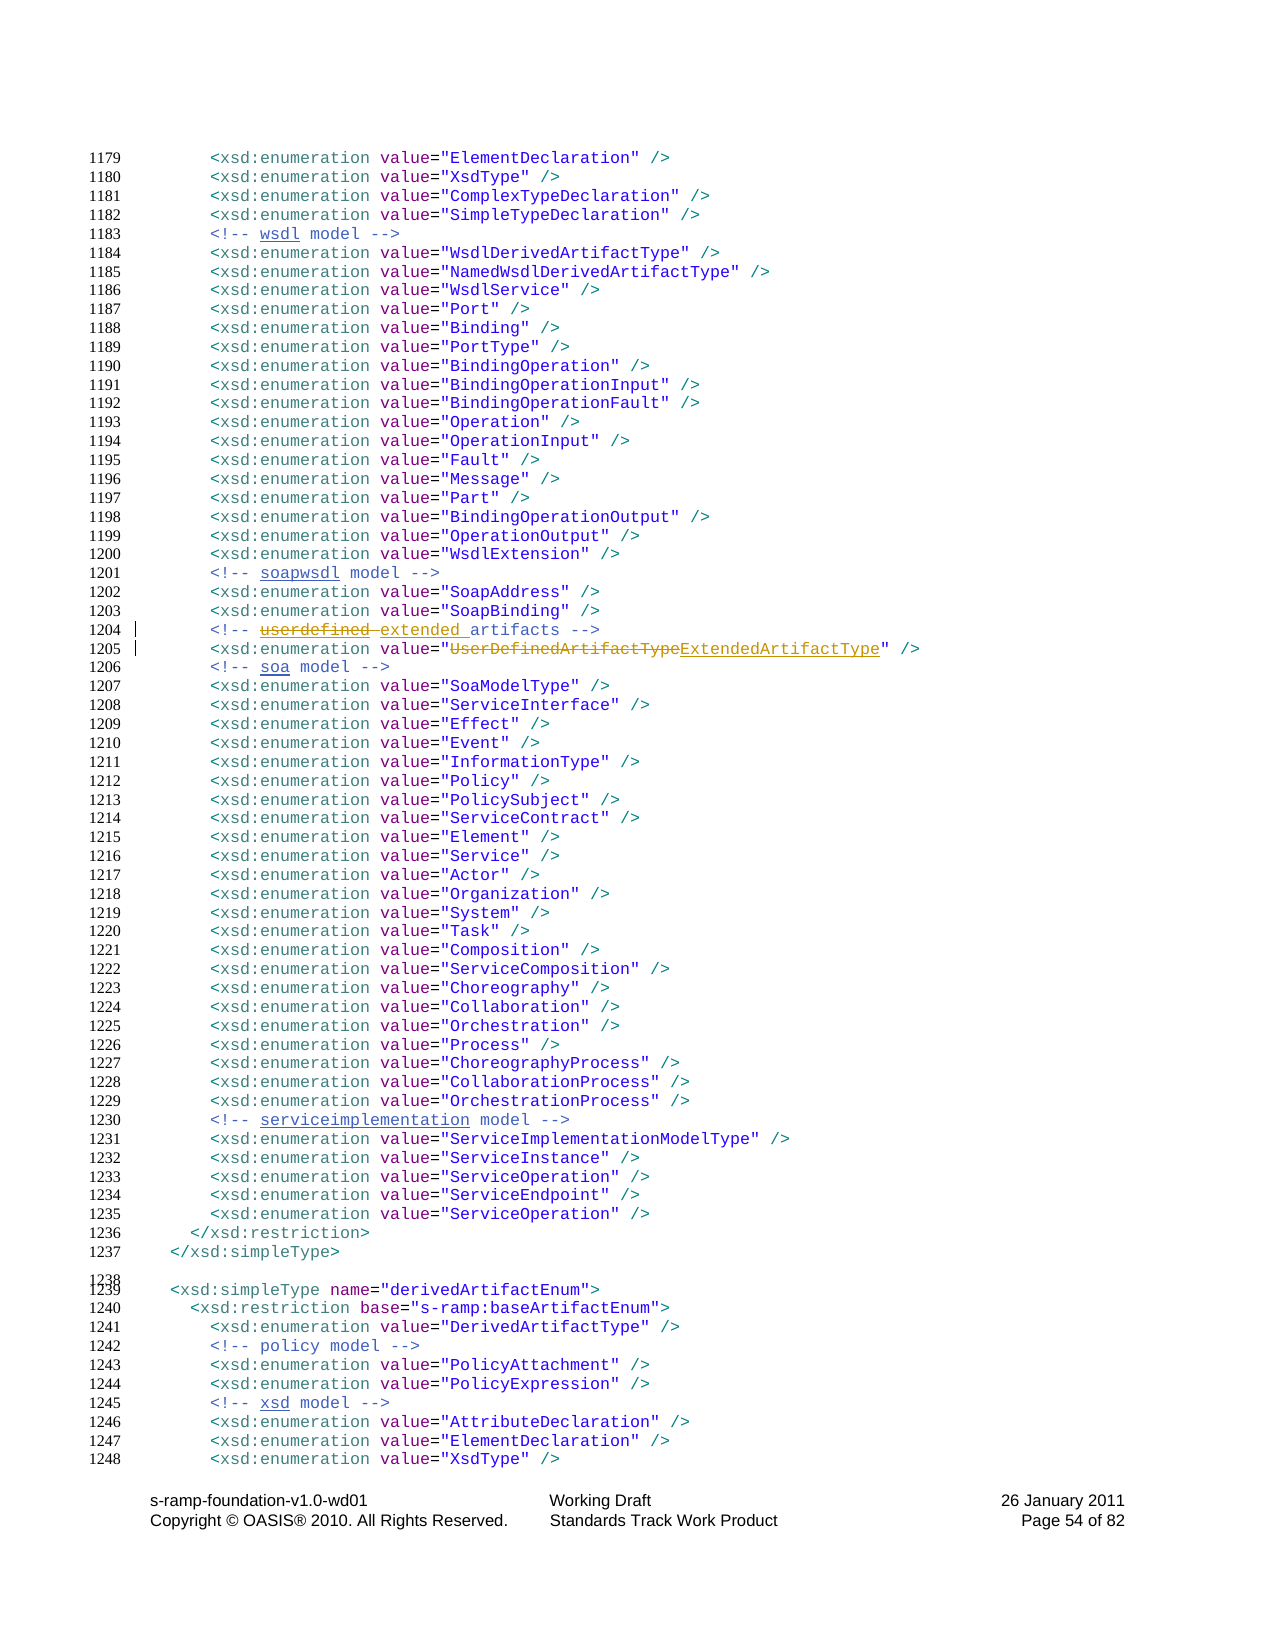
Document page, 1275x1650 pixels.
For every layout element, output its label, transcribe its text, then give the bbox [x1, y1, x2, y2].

text <!-- wsdl model --> [150, 225, 1125, 244]
text <xsd:enumeration value="ServiceOperation" /> [150, 1168, 1125, 1187]
text <xsd:enumeration value="ServiceImplementationModelType" /> [150, 1130, 1125, 1149]
text <xsd:enumeration value="Organization" /> [150, 885, 1125, 904]
text <xsd:simpleType name="derivedArtifactEnum"> [150, 1281, 1125, 1300]
text <xsd:enumeration value="Choreography" /> [150, 979, 1125, 998]
text <xsd:enumeration value="SoapAddress" /> [150, 584, 1125, 602]
text <xsd:enumeration value="ChoreographyProcess" /> [150, 1055, 1125, 1074]
text <xsd:enumeration value="Event" /> [150, 734, 1125, 753]
text <xsd:enumeration value="Process" /> [150, 1036, 1125, 1055]
text <xsd:enumeration value="InformationType" /> [150, 753, 1125, 772]
text <xsd:enumeration value="Element" /> [150, 829, 1125, 848]
text <xsd:enumeration value="DerivedArtifactType" /> [150, 1319, 1125, 1338]
text <xsd:enumeration value="BindingOperation" /> [150, 357, 1125, 376]
text <xsd:enumeration value="Policy" /> [150, 772, 1125, 791]
text <xsd:enumeration value="" /> [150, 640, 1125, 659]
text <xsd:enumeration value="ServiceOperation" /> [150, 1206, 1125, 1225]
text </xsd:restriction> [150, 1225, 1125, 1243]
text <xsd:enumeration value="ElementDeclaration" /> [150, 1432, 1125, 1451]
text <xsd:enumeration value="PolicyAttachment" /> [150, 1357, 1125, 1376]
text <xsd:restriction base="s-ramp:baseArtifactEnum"> [150, 1300, 1125, 1319]
text <!-- soapwsdl model --> [150, 565, 1125, 584]
text <xsd:enumeration value="PolicyExpression" /> [150, 1376, 1125, 1394]
text <xsd:enumeration value="WsdlExtension" /> [150, 546, 1125, 565]
text <xsd:enumeration value="ServiceInstance" /> [150, 1149, 1125, 1168]
text <xsd:enumeration value="NamedWsdlDerivedArtifactType" /> [150, 263, 1125, 282]
text <xsd:enumeration value="ElementDeclaration" /> [150, 150, 1125, 169]
text <xsd:enumeration value="ServiceInterface" /> [150, 697, 1125, 716]
text <xsd:enumeration value="AttributeDeclaration" /> [150, 1413, 1125, 1432]
text <!-- artifacts --> [150, 621, 1125, 640]
text <xsd:enumeration value="ServiceComposition" /> [150, 961, 1125, 979]
text <xsd:enumeration value="Composition" /> [150, 942, 1125, 961]
text <xsd:enumeration value="OperationInput" /> [150, 433, 1125, 452]
text <xsd:enumeration value="OrchestrationProcess" /> [150, 1093, 1125, 1112]
text <xsd:enumeration value="SimpleTypeDeclaration" /> [150, 207, 1125, 225]
text <xsd:enumeration value="Fault" /> [150, 452, 1125, 471]
text <!-- xsd model --> [150, 1394, 1125, 1413]
text <xsd:enumeration value="ServiceContract" /> [150, 810, 1125, 829]
text <xsd:enumeration value="ComplexTypeDeclaration" /> [150, 188, 1125, 207]
text <xsd:enumeration value="Effect" /> [150, 716, 1125, 734]
text <xsd:enumeration value="CollaborationProcess" /> [150, 1074, 1125, 1093]
text <xsd:enumeration value="PolicySubject" /> [150, 791, 1125, 810]
text <xsd:enumeration value="BindingOperationOutput" /> [150, 508, 1125, 527]
text <xsd:enumeration value="System" /> [150, 904, 1125, 923]
text <!-- serviceimplementation model --> [150, 1112, 1125, 1130]
text <xsd:enumeration value="Binding" /> [150, 320, 1125, 338]
text <xsd:enumeration value="BindingOperationFault" /> [150, 395, 1125, 414]
text <xsd:enumeration value="Service" /> [150, 848, 1125, 866]
text <!-- policy model --> [150, 1338, 1125, 1357]
text <xsd:enumeration value="SoaModelType" /> [150, 678, 1125, 697]
text <xsd:enumeration value="SoapBinding" /> [150, 602, 1125, 621]
text <xsd:enumeration value="Task" /> [150, 923, 1125, 942]
text <xsd:enumeration value="WsdlDerivedArtifactType" /> [150, 244, 1125, 263]
text <xsd:enumeration value="Message" /> [150, 471, 1125, 489]
text <xsd:enumeration value="BindingOperationInput" /> [150, 376, 1125, 395]
text <!-- soa model --> [150, 659, 1125, 678]
text <xsd:enumeration value="Operation" /> [150, 414, 1125, 433]
text <xsd:enumeration value="Actor" /> [150, 866, 1125, 885]
text </xsd:simpleType> [150, 1243, 1125, 1262]
text <xsd:enumeration value="ServiceEndpoint" /> [150, 1187, 1125, 1206]
text <xsd:enumeration value="Port" /> [150, 301, 1125, 320]
text <xsd:enumeration value="XsdType" /> [150, 169, 1125, 188]
text <xsd:enumeration value="PortType" /> [150, 338, 1125, 357]
text <xsd:enumeration value="Part" /> [150, 489, 1125, 508]
text <xsd:enumeration value="Orchestration" /> [150, 1017, 1125, 1036]
text <xsd:enumeration value="XsdType" /> [150, 1451, 1125, 1470]
text <xsd:enumeration value="OperationOutput" /> [150, 527, 1125, 546]
text <xsd:enumeration value="WsdlService" /> [150, 282, 1125, 301]
text <xsd:enumeration value="Collaboration" /> [150, 998, 1125, 1017]
